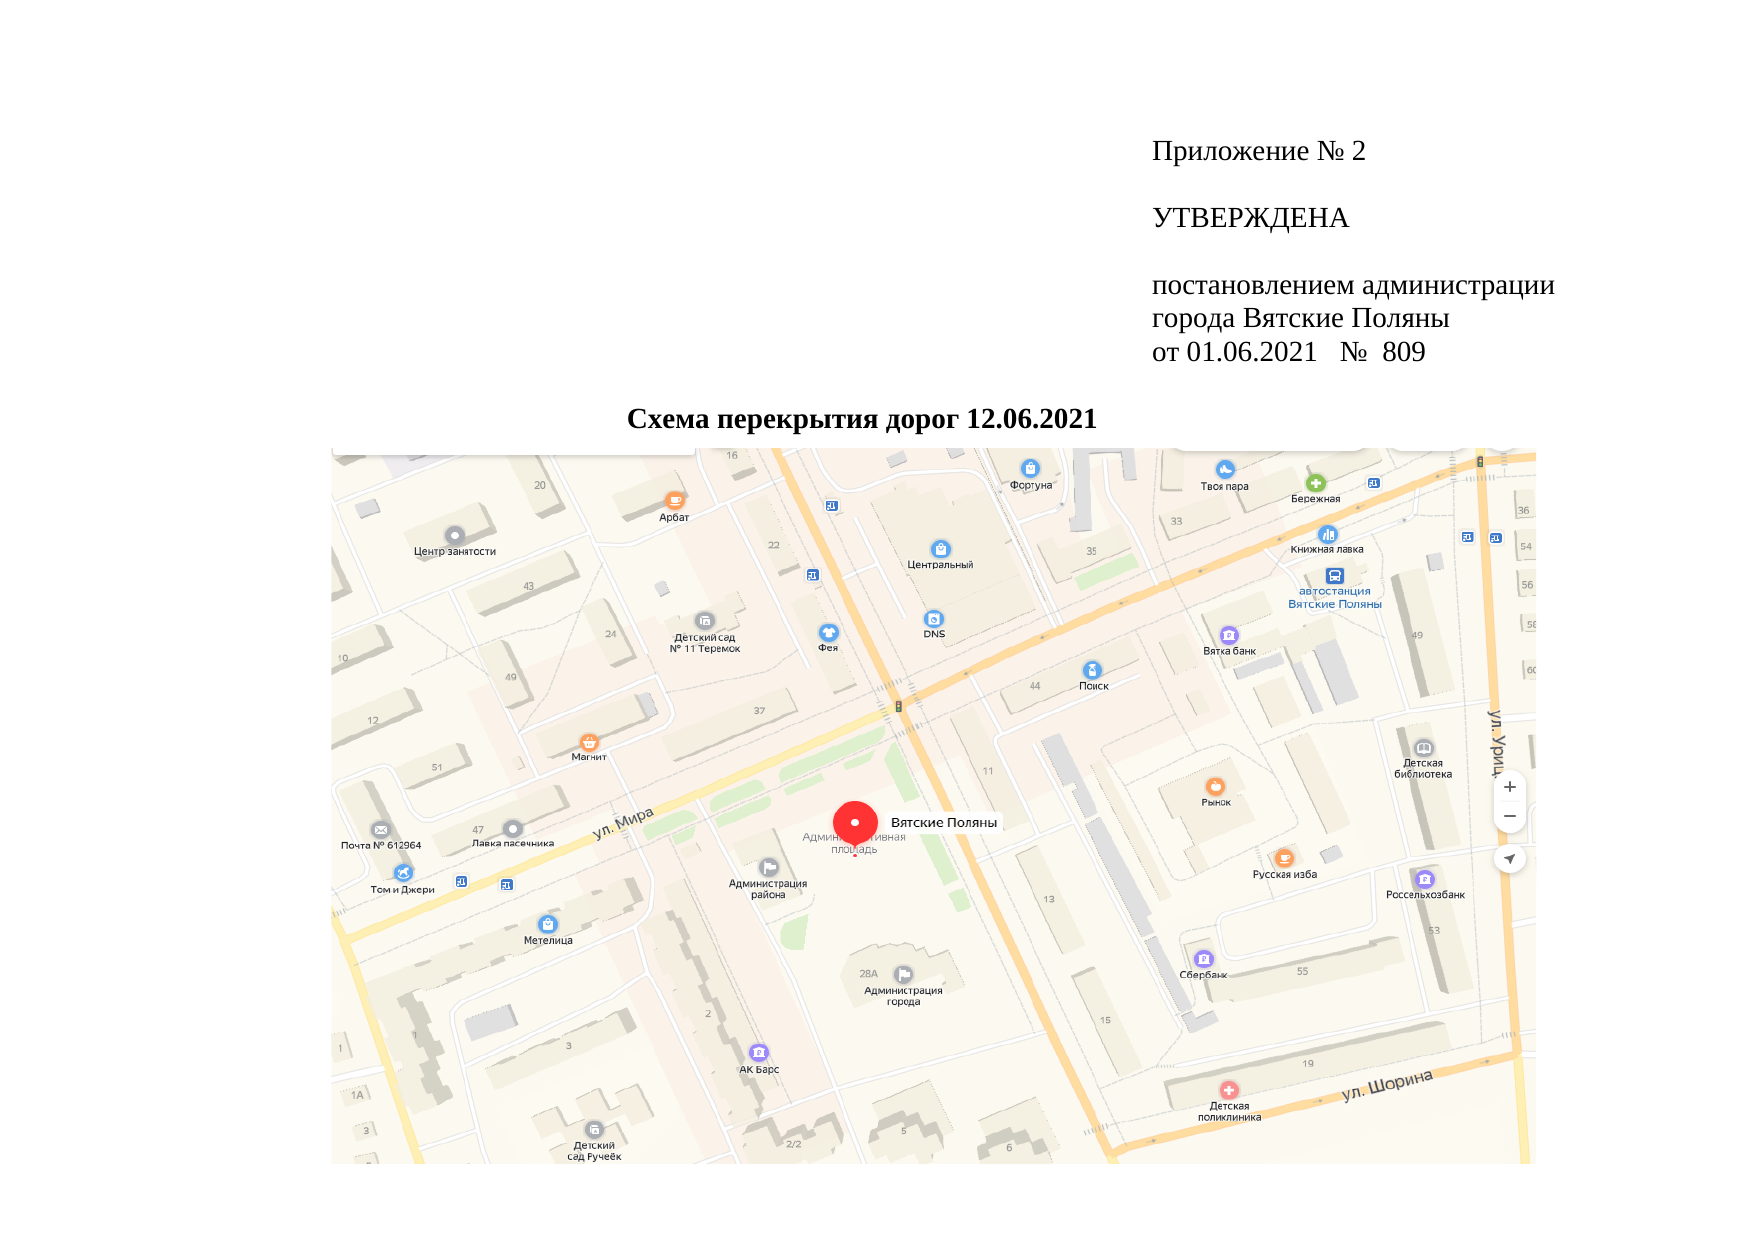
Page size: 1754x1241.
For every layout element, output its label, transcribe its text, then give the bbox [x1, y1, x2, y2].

text от 01.06.2021 № 809 [1152, 334, 1636, 368]
text Приложение № 2 [1152, 133, 1636, 166]
text УТВЕРЖДЕНА [1152, 200, 1636, 233]
text Схема перекрытия дорог 12.06.2021 [89, 401, 1636, 435]
picture [331, 448, 1537, 1164]
text постановлением администрации [1152, 267, 1636, 301]
text города Вятские Поляны [1152, 301, 1636, 334]
